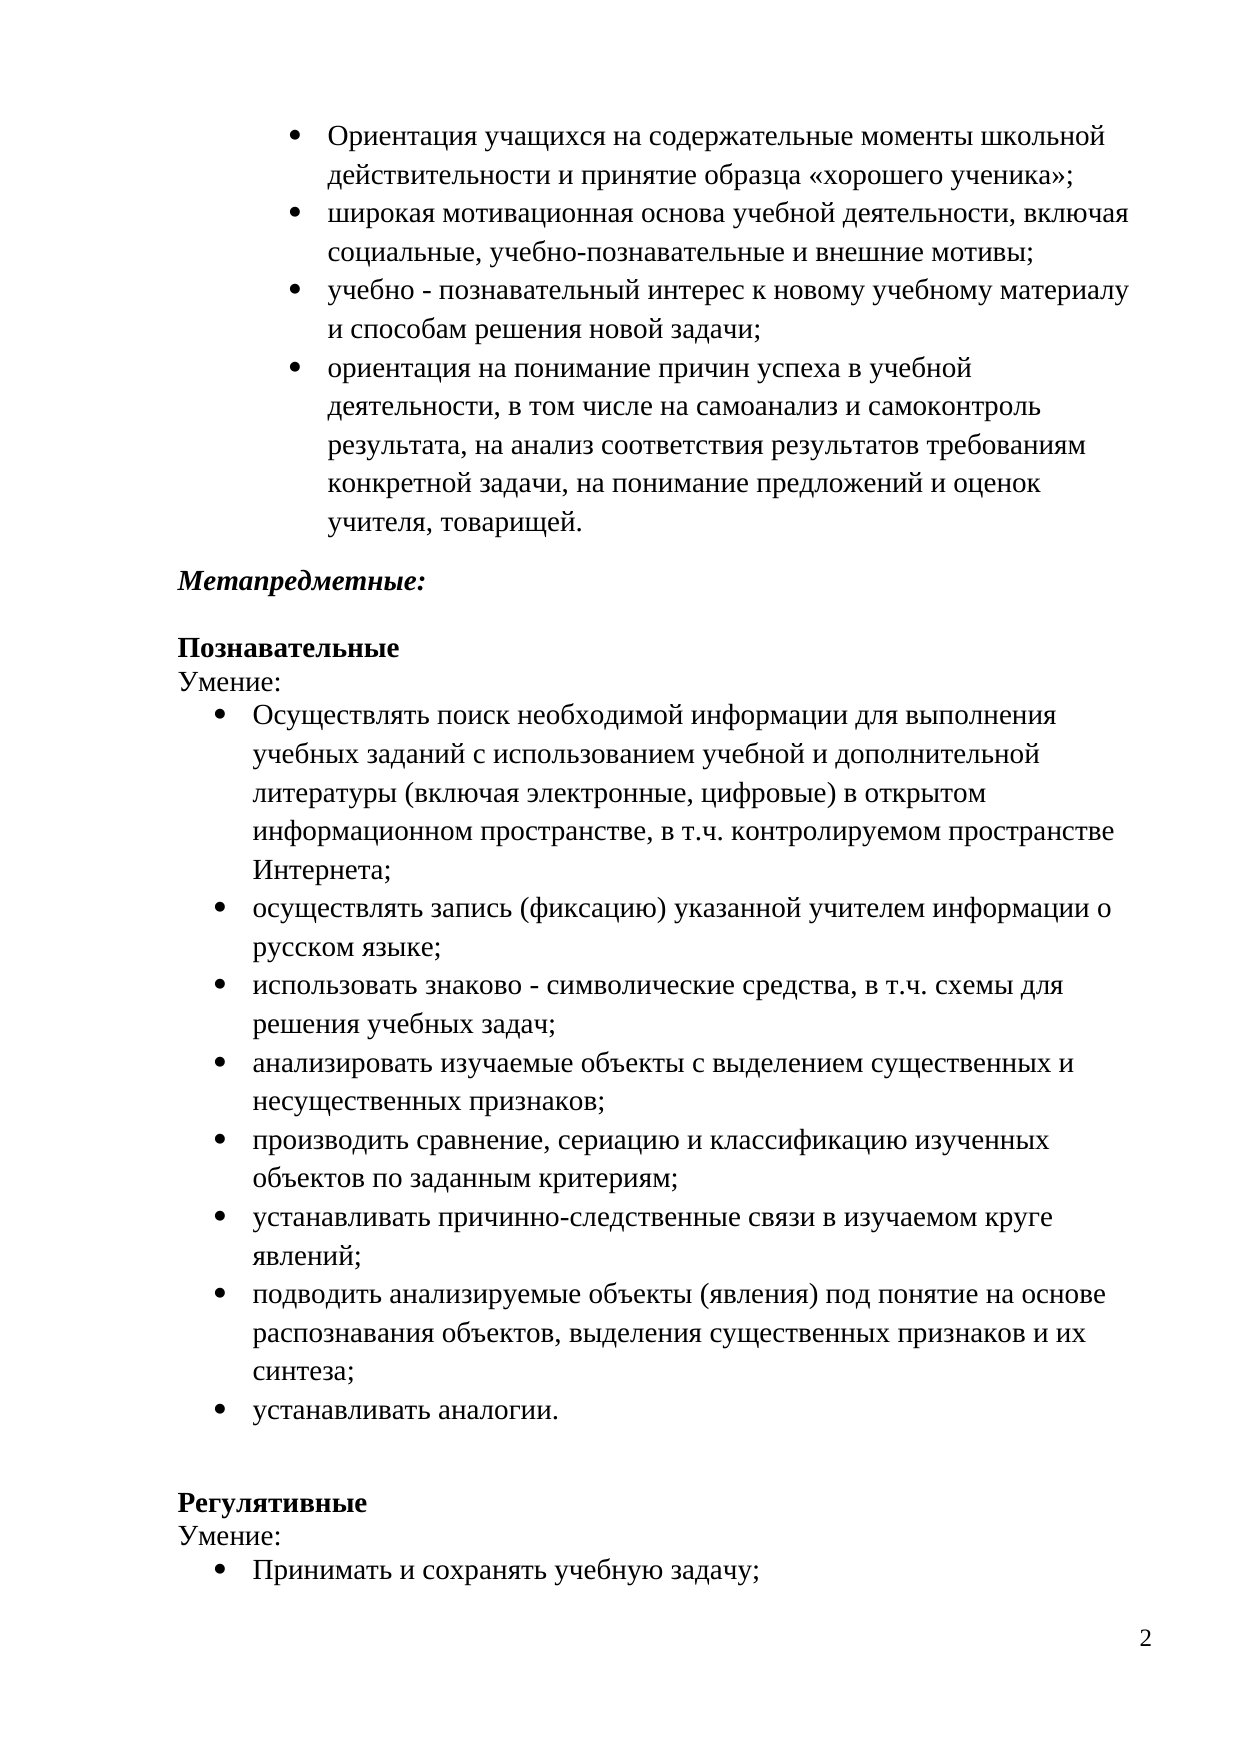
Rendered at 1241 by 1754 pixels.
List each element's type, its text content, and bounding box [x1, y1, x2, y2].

list устанавливать аналогии. [215, 1392, 1152, 1426]
list осуществлять запись (фиксацию) указанной учителем информации о русском языке; [215, 890, 1152, 962]
list Осуществлять поиск необходимой информации для выполнения учебных заданий с использованием учебной и дополнительной литературы (включая электронные, цифровые) в открытом информационном пространстве, в т.ч. контролируемом пространстве Интернета; [215, 697, 1152, 885]
list анализировать изучаемые объекты с выделением существенных и несущественных признаков; [215, 1045, 1152, 1117]
list подводить анализируемые объекты (явления) под понятие на основе распознавания объектов, выделения существенных признаков и их синтеза; [215, 1276, 1152, 1387]
list ориентация на понимание причин успеха в учебной деятельности, в том числе на самоанализ и самоконтроль результата, на анализ соответствия результатов требованиям конкретной задачи, на понимание предложений и оценок учителя, товарищей. [290, 350, 1152, 537]
text Познавательные [177, 630, 1152, 664]
text Умение: [177, 1518, 1152, 1552]
list Ориентация учащихся на содержательные моменты школьной действительности и принятие образца «хорошего ученика»; [290, 118, 1152, 190]
list широкая мотивационная основа учебной деятельности, включая социальные, учебно-познавательные и внешние мотивы; [290, 195, 1152, 267]
list использовать знаково - символические средства, в т.ч. схемы для решения учебных задач; [215, 967, 1152, 1040]
text Регулятивные [177, 1485, 1152, 1518]
list учебно - познавательный интерес к новому учебному материалу и способам решения новой задачи; [290, 272, 1152, 345]
list производить сравнение, сериацию и классификацию изученных объектов по заданным критериям; [215, 1122, 1152, 1194]
list Принимать и сохранять учебную задачу; [215, 1552, 1152, 1586]
text Метапредметные: [177, 563, 1152, 597]
list устанавливать причинно-следственные связи в изучаемом круге явлений; [215, 1199, 1152, 1271]
text Умение: [177, 664, 1152, 697]
